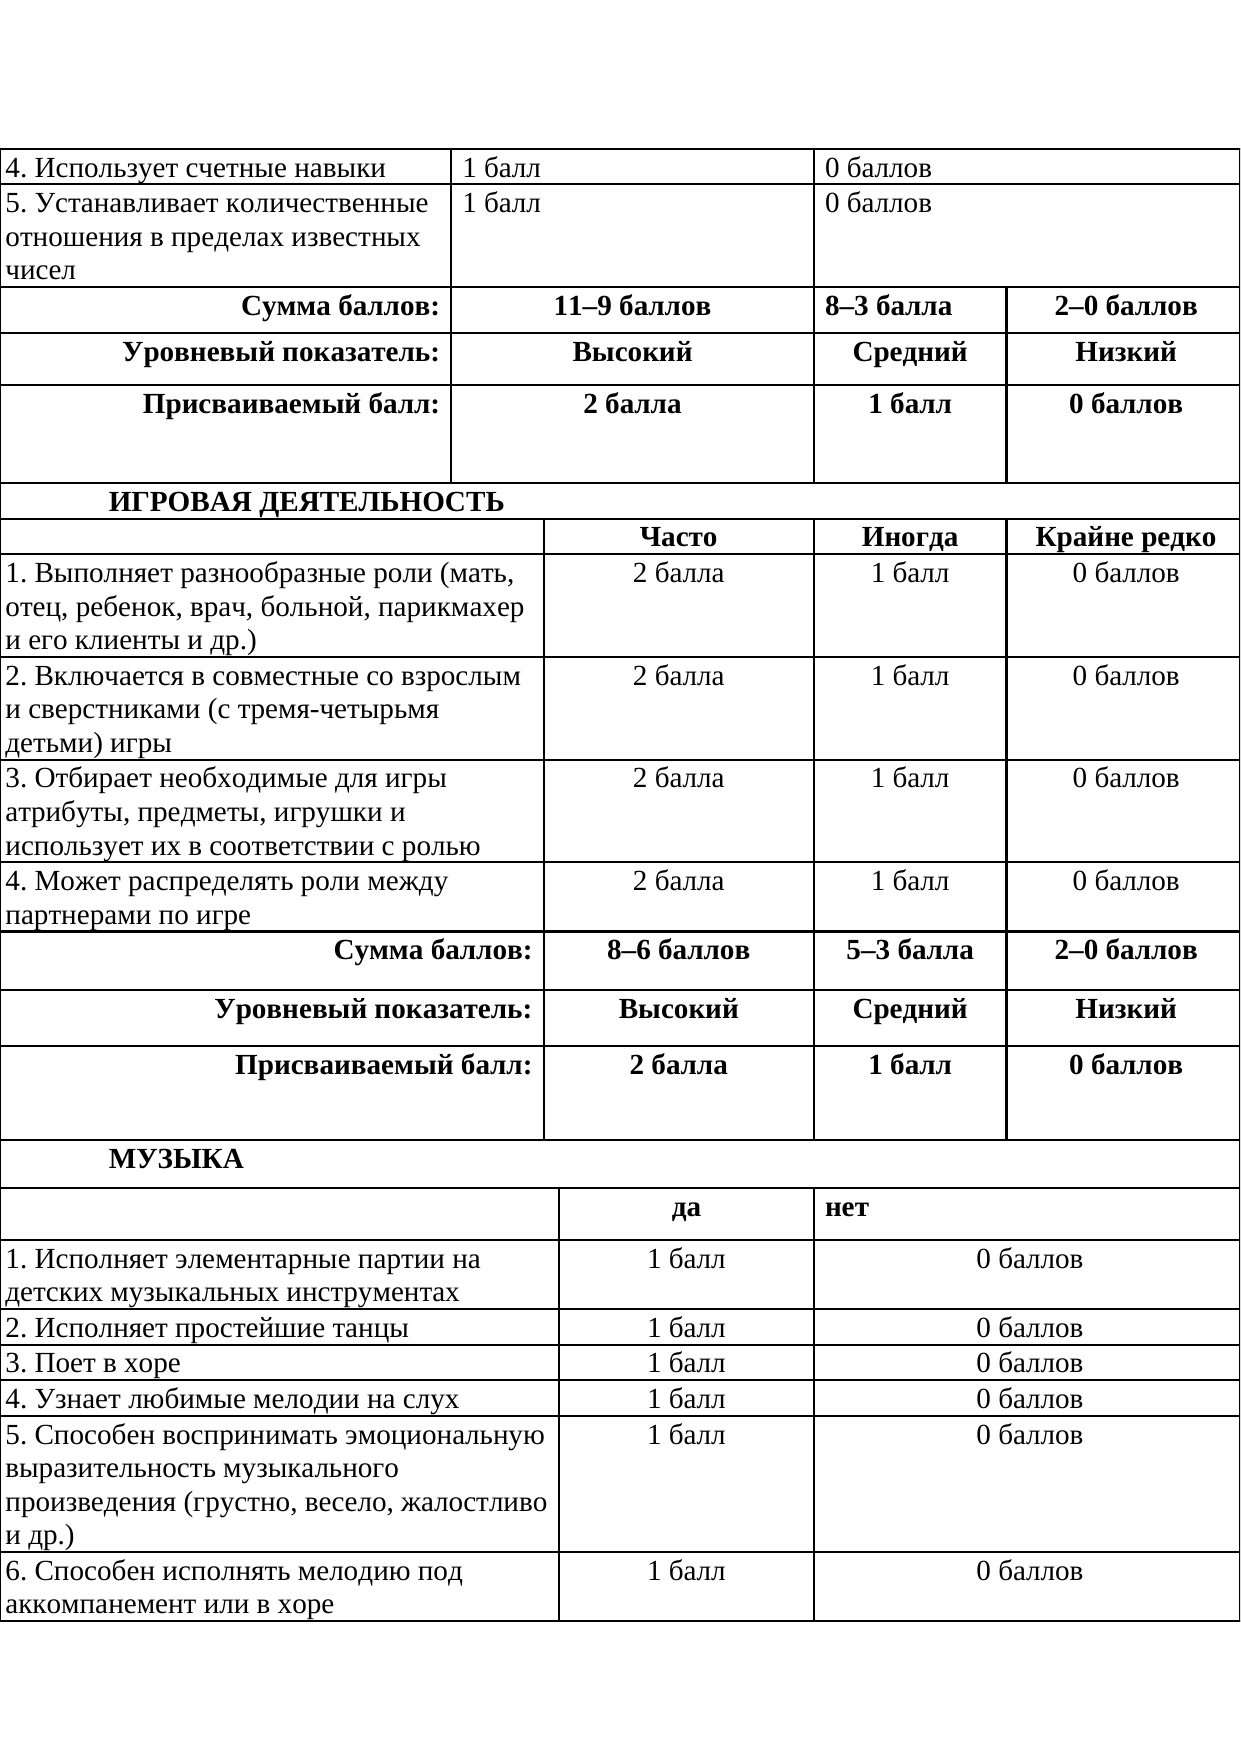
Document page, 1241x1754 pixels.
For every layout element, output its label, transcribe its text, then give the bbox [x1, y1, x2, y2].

table_cell 2 балла [545, 555, 813, 656]
table_cell 8–3 балла [815, 288, 1005, 332]
table_cell 0 баллов [815, 1310, 1239, 1343]
table_cell Часто [545, 520, 813, 553]
table_cell 2. Исполняет простейшие танцы [1, 1310, 558, 1343]
table_cell 2 балла [545, 658, 813, 758]
table_cell 1 балл [560, 1417, 813, 1551]
table_cell МУЗЫКА [1, 1141, 1239, 1187]
table_cell 1 балл [560, 1310, 813, 1343]
table_cell Уровневый показатель: [1, 991, 543, 1045]
table_cell 2 балла [545, 863, 813, 930]
table_cell [1, 1189, 558, 1239]
table_cell Уровневый показатель: [1, 334, 450, 384]
table_cell 8–6 баллов [545, 933, 813, 989]
table_cell 0 баллов [815, 150, 1239, 183]
table_cell 0 баллов [815, 185, 1239, 286]
table_cell 0 баллов [1008, 761, 1239, 861]
table_cell 2–0 баллов [1008, 288, 1239, 332]
table_cell Низкий [1008, 334, 1239, 384]
table_cell 1 балл [560, 1553, 813, 1620]
table_cell 6. Способен исполнять мелодию под аккомпанемент или в хоре [1, 1553, 558, 1620]
table_cell 1 балл [560, 1241, 813, 1308]
table_cell Присваиваемый балл: [1, 1047, 543, 1139]
table_cell ИГРОВАЯ ДЕЯТЕЛЬНОСТЬ [1, 484, 1239, 517]
table_cell 1 балл [815, 658, 1005, 758]
table_cell да [560, 1189, 813, 1239]
table_cell 1 балл [452, 185, 813, 286]
table_cell 5. Устанавливает количественные отношения в пределах известных чисел [1, 185, 450, 286]
table_cell 1 балл [560, 1381, 813, 1415]
table_cell 0 баллов [1008, 658, 1239, 758]
table_cell Присваиваемый балл: [1, 386, 450, 482]
table_cell Высокий [545, 991, 813, 1045]
table_cell Крайне редко [1008, 520, 1239, 553]
table_cell 1 балл [452, 150, 813, 183]
table_cell 1. Исполняет элементарные партии на детских музыкальных инструментах [1, 1241, 558, 1308]
table_cell Низкий [1008, 991, 1239, 1045]
table_cell [1, 520, 543, 553]
table_cell 0 баллов [1008, 386, 1239, 482]
table_cell 3. Отбирает необходимые для игры атрибуты, предметы, игрушки и использует их в соответствии с ролью [1, 761, 543, 861]
table_cell 5. Способен воспринимать эмоциональную выразительность музыкального произведения (грустно, весело, жалостливо и др.) [1, 1417, 558, 1551]
table_cell 1. Выполняет разнообразные роли (мать, отец, ребенок, врач, больной, парикмахер и его клиенты и др.) [1, 555, 543, 656]
table_cell 1 балл [815, 863, 1005, 930]
table_cell Иногда [815, 520, 1005, 553]
table_cell 5–3 балла [815, 933, 1005, 989]
table_cell Сумма баллов: [1, 933, 543, 989]
table_cell 0 баллов [815, 1553, 1239, 1620]
table_cell 3. Поет в хоре [1, 1346, 558, 1379]
table_cell 2. Включается в совместные со взрослым и сверстниками (с тремя-четырьмя детьми) игры [1, 658, 543, 758]
table_cell 1 балл [815, 761, 1005, 861]
table_cell 2 балла [545, 1047, 813, 1139]
table_cell 0 баллов [815, 1381, 1239, 1415]
table_cell 1 балл [560, 1346, 813, 1379]
table_cell 0 баллов [815, 1417, 1239, 1551]
table_cell 1 балл [815, 1047, 1005, 1139]
table_cell 4. Узнает любимые мелодии на слух [1, 1381, 558, 1415]
table_cell нет [815, 1189, 1239, 1239]
table_cell Высокий [452, 334, 813, 384]
table_cell Средний [815, 991, 1005, 1045]
table_cell 1 балл [815, 555, 1005, 656]
table_cell 4. Может распределять роли между партнерами по игре [1, 863, 543, 930]
table_cell 11–9 баллов [452, 288, 813, 332]
table_cell 2 балла [545, 761, 813, 861]
table_cell Средний [815, 334, 1005, 384]
table_cell 0 баллов [815, 1346, 1239, 1379]
table_cell Сумма баллов: [1, 288, 450, 332]
table_cell 0 баллов [815, 1241, 1239, 1308]
table_cell 2 балла [452, 386, 813, 482]
table_cell 2–0 баллов [1008, 933, 1239, 989]
table_cell 0 баллов [1008, 863, 1239, 930]
table_cell 1 балл [815, 386, 1005, 482]
table_cell 0 баллов [1008, 555, 1239, 656]
table_cell 4. Использует счетные навыки [1, 150, 450, 183]
table_cell 0 баллов [1008, 1047, 1239, 1139]
